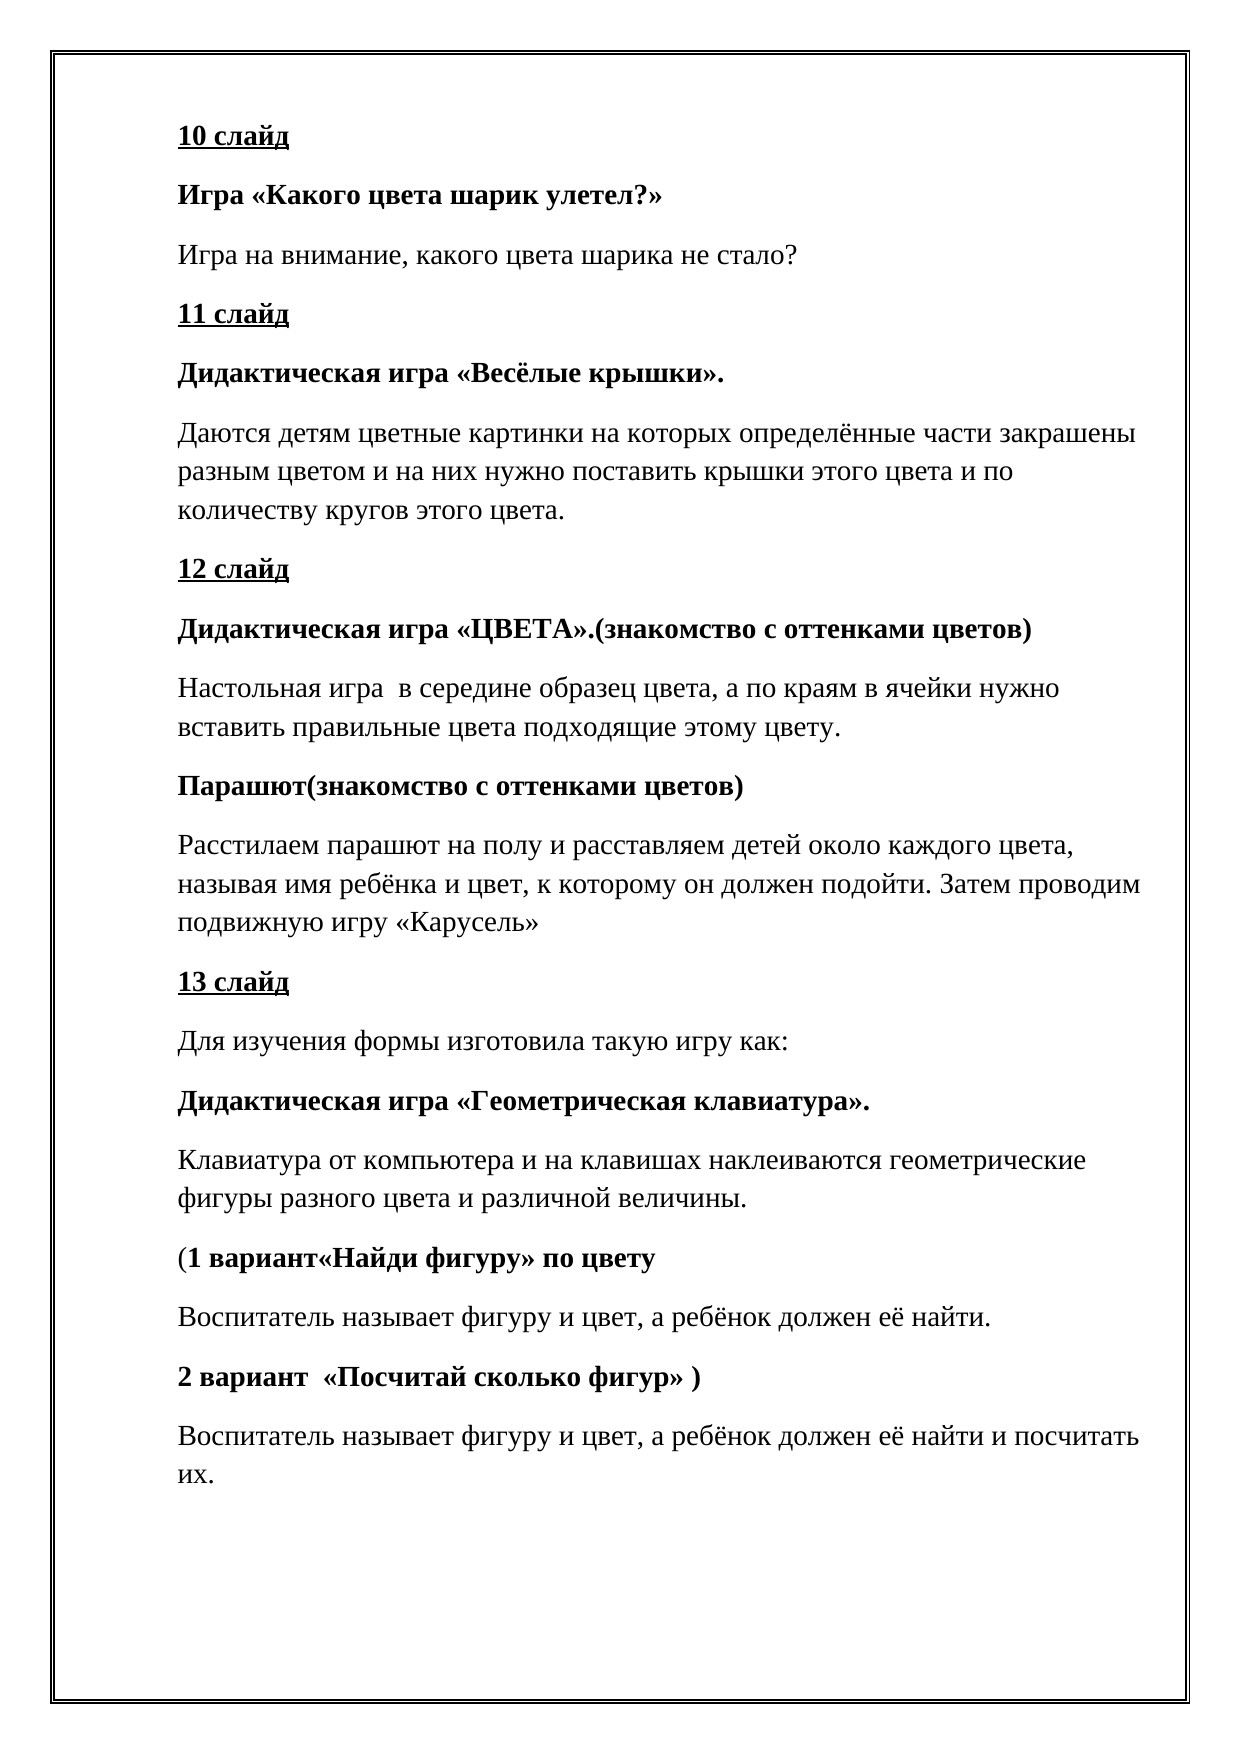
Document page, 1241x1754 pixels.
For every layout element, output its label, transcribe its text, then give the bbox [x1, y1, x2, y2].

text 13 слайд [177, 964, 1152, 997]
text Клавиатура от компьютера и на клавишах наклеиваются геометрические фигуры разного цвета и различной величины. [177, 1142, 1152, 1214]
text Для изучения формы изготовила такую игру как: [177, 1023, 1152, 1057]
text 2 вариант «Посчитай сколько фигур» ) [177, 1359, 1152, 1392]
text Игра «Какого цвета шарик улетел?» [177, 177, 1152, 211]
text 10 слайд [177, 118, 1152, 152]
text Парашют(знакомство с оттенками цветов) [177, 768, 1152, 802]
text (1 вариант«Найди фигуру» по цвету [177, 1240, 1152, 1273]
text Дидактическая игра «ЦВЕТА».(знакомство с оттенками цветов) [177, 611, 1152, 644]
text Расстилаем парашют на полу и расставляем детей около каждого цвета, называя имя ребёнка и цвет, к которому он должен подойти. Затем проводим подвижную игру «Карусель» [177, 827, 1152, 938]
text Дидактическая игра «Геометрическая клавиатура». [177, 1083, 1152, 1116]
text Даются детям цветные картинки на которых определённые части закрашены разным цветом и на них нужно поставить крышки этого цвета и по количеству кругов этого цвета. [177, 415, 1152, 526]
text Игра на внимание, какого цвета шарика не стало? [177, 237, 1152, 270]
text Настольная игра в середине образец цвета, а по краям в ячейки нужно вставить правильные цвета подходящие этому цвету. [177, 670, 1152, 742]
text Воспитатель называет фигуру и цвет, а ребёнок должен её найти. [177, 1299, 1152, 1333]
text Воспитатель называет фигуру и цвет, а ребёнок должен её найти и посчитать их. [177, 1418, 1152, 1490]
text 11 слайд [177, 296, 1152, 330]
text Дидактическая игра «Весёлые крышки». [177, 356, 1152, 389]
text 12 слайд [177, 551, 1152, 585]
